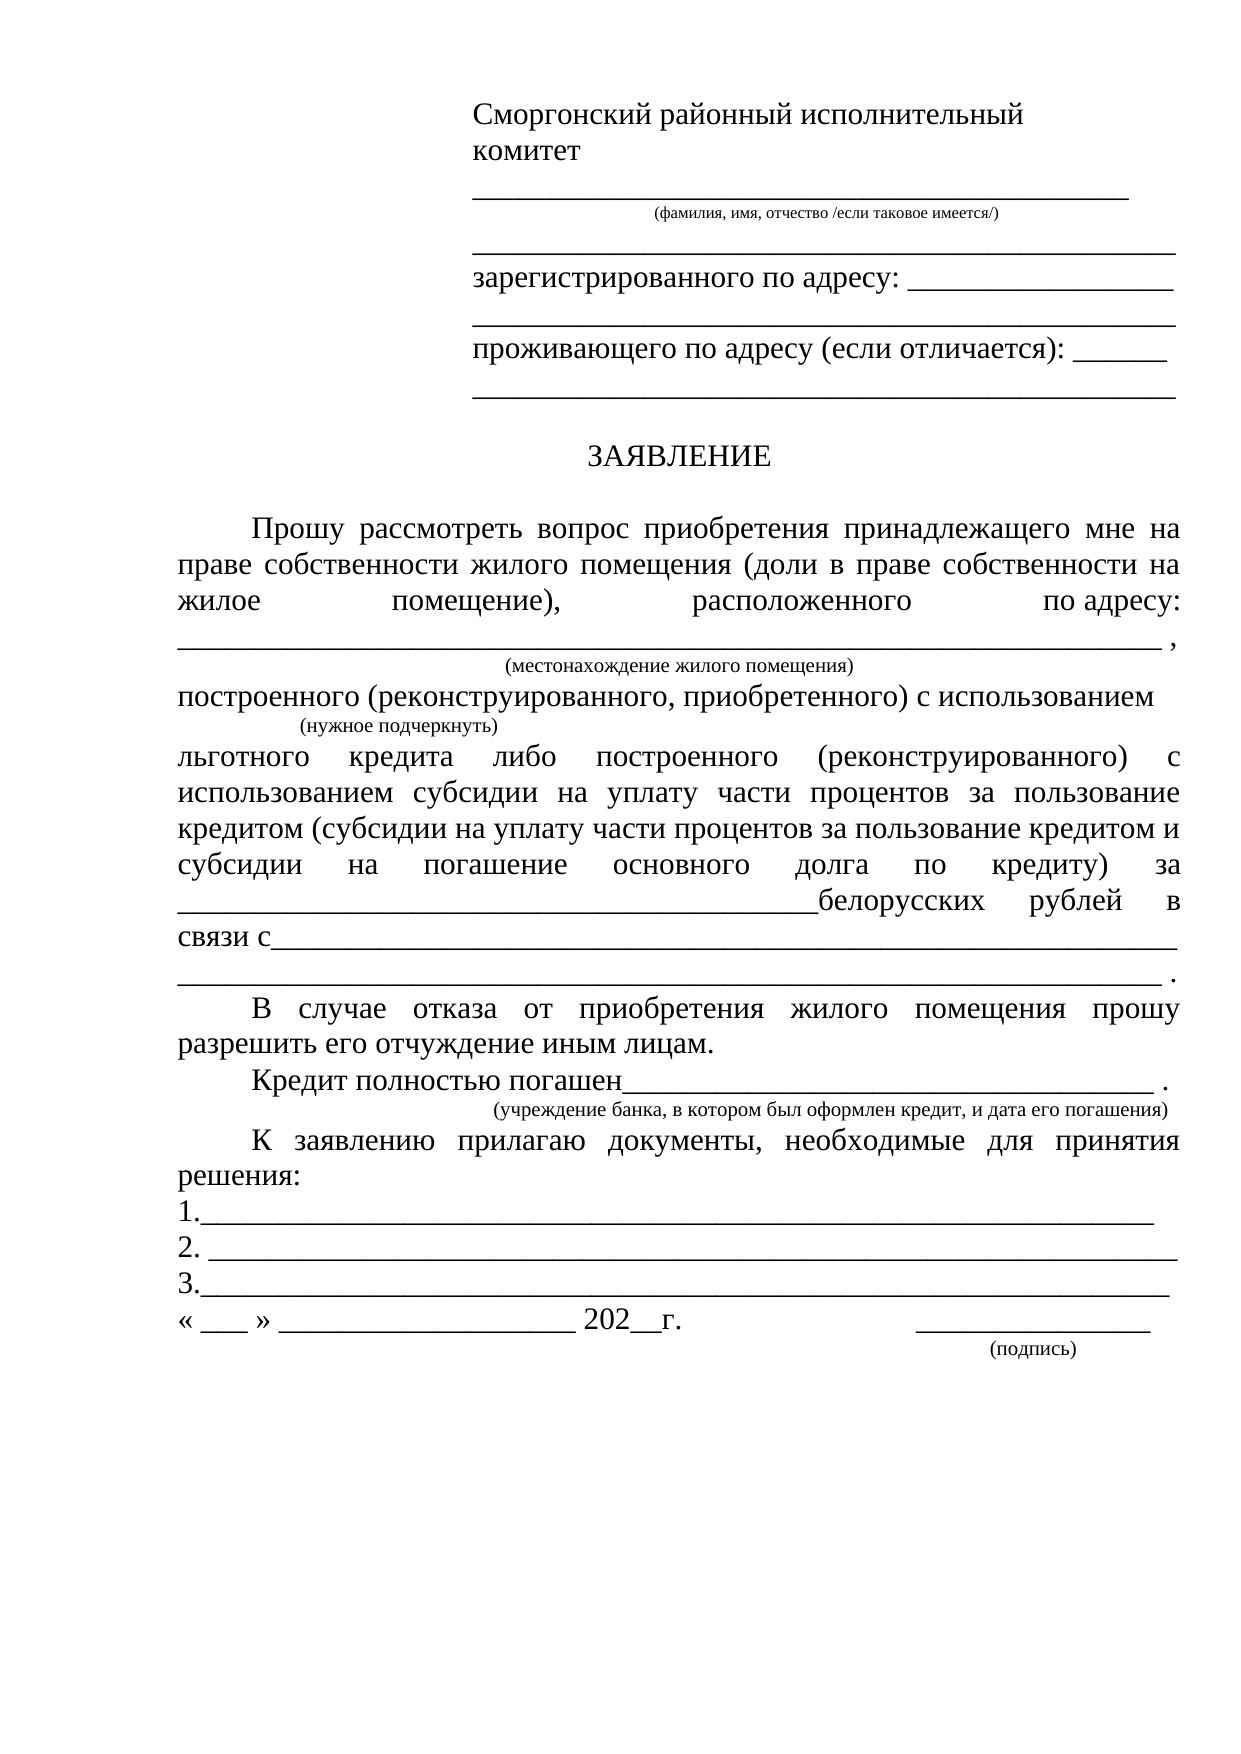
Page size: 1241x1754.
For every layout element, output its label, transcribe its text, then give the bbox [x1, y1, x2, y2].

text построенного (реконструированного, приобретенного) с использованием [177, 677, 1181, 713]
text льготного кредита либо построенного (реконструированного) с использованием субсидии на уплату части процентов за пользование кредитом (субсидии на уплату части процентов за пользование кредитом и субсидии на погашение основного долга по кредиту) за _________________________________________белорусских рублей в связи с_________________________________________________________________________________________________________________________ . [177, 737, 1181, 989]
text (фамилия, имя, отчество /если таковое имеется/) [472, 203, 1181, 222]
text зарегистрированного по адресу: _________________ [472, 258, 1181, 294]
text __________________________________________ [472, 167, 1181, 203]
text (подпись) [916, 1336, 1181, 1360]
text 1._____________________________________________________________ [177, 1193, 1181, 1228]
text проживающего по адресу (если отличается): ______ [472, 330, 1181, 366]
text _____________________________________________ [472, 294, 1181, 330]
text В случае отказа от приобретения жилого помещения прошу разрешить его отчуждение иным лицам. [177, 989, 1181, 1061]
text Сморгонский районный исполнительный [472, 95, 1181, 131]
text « ___ » ___________________ 202__г. _______________ [177, 1300, 1181, 1336]
text (учреждение банка, в котором был оформлен кредит, и дата его погашения) [177, 1097, 1181, 1121]
text комитет [472, 131, 1181, 167]
text (нужное подчеркнуть) [177, 713, 1181, 737]
text 3.______________________________________________________________ [177, 1264, 1181, 1300]
text _____________________________________________ [472, 222, 1181, 258]
text К заявлению прилагаю документы, необходимые для принятия решения: [177, 1121, 1181, 1193]
text (местонахождение жилого помещения) [177, 653, 1181, 677]
text Прошу рассмотреть вопрос приобретения принадлежащего мне на праве собственности жилого помещения (доли в праве собственности на жилое помещение), расположенного по адресу: _______________________________________________________________ , [177, 509, 1181, 653]
text Кредит полностью погашен__________________________________ . [177, 1061, 1181, 1097]
text _____________________________________________ [472, 366, 1181, 402]
text ЗАЯВЛЕНИЕ [177, 438, 1181, 473]
text 2. ______________________________________________________________ [177, 1228, 1181, 1264]
